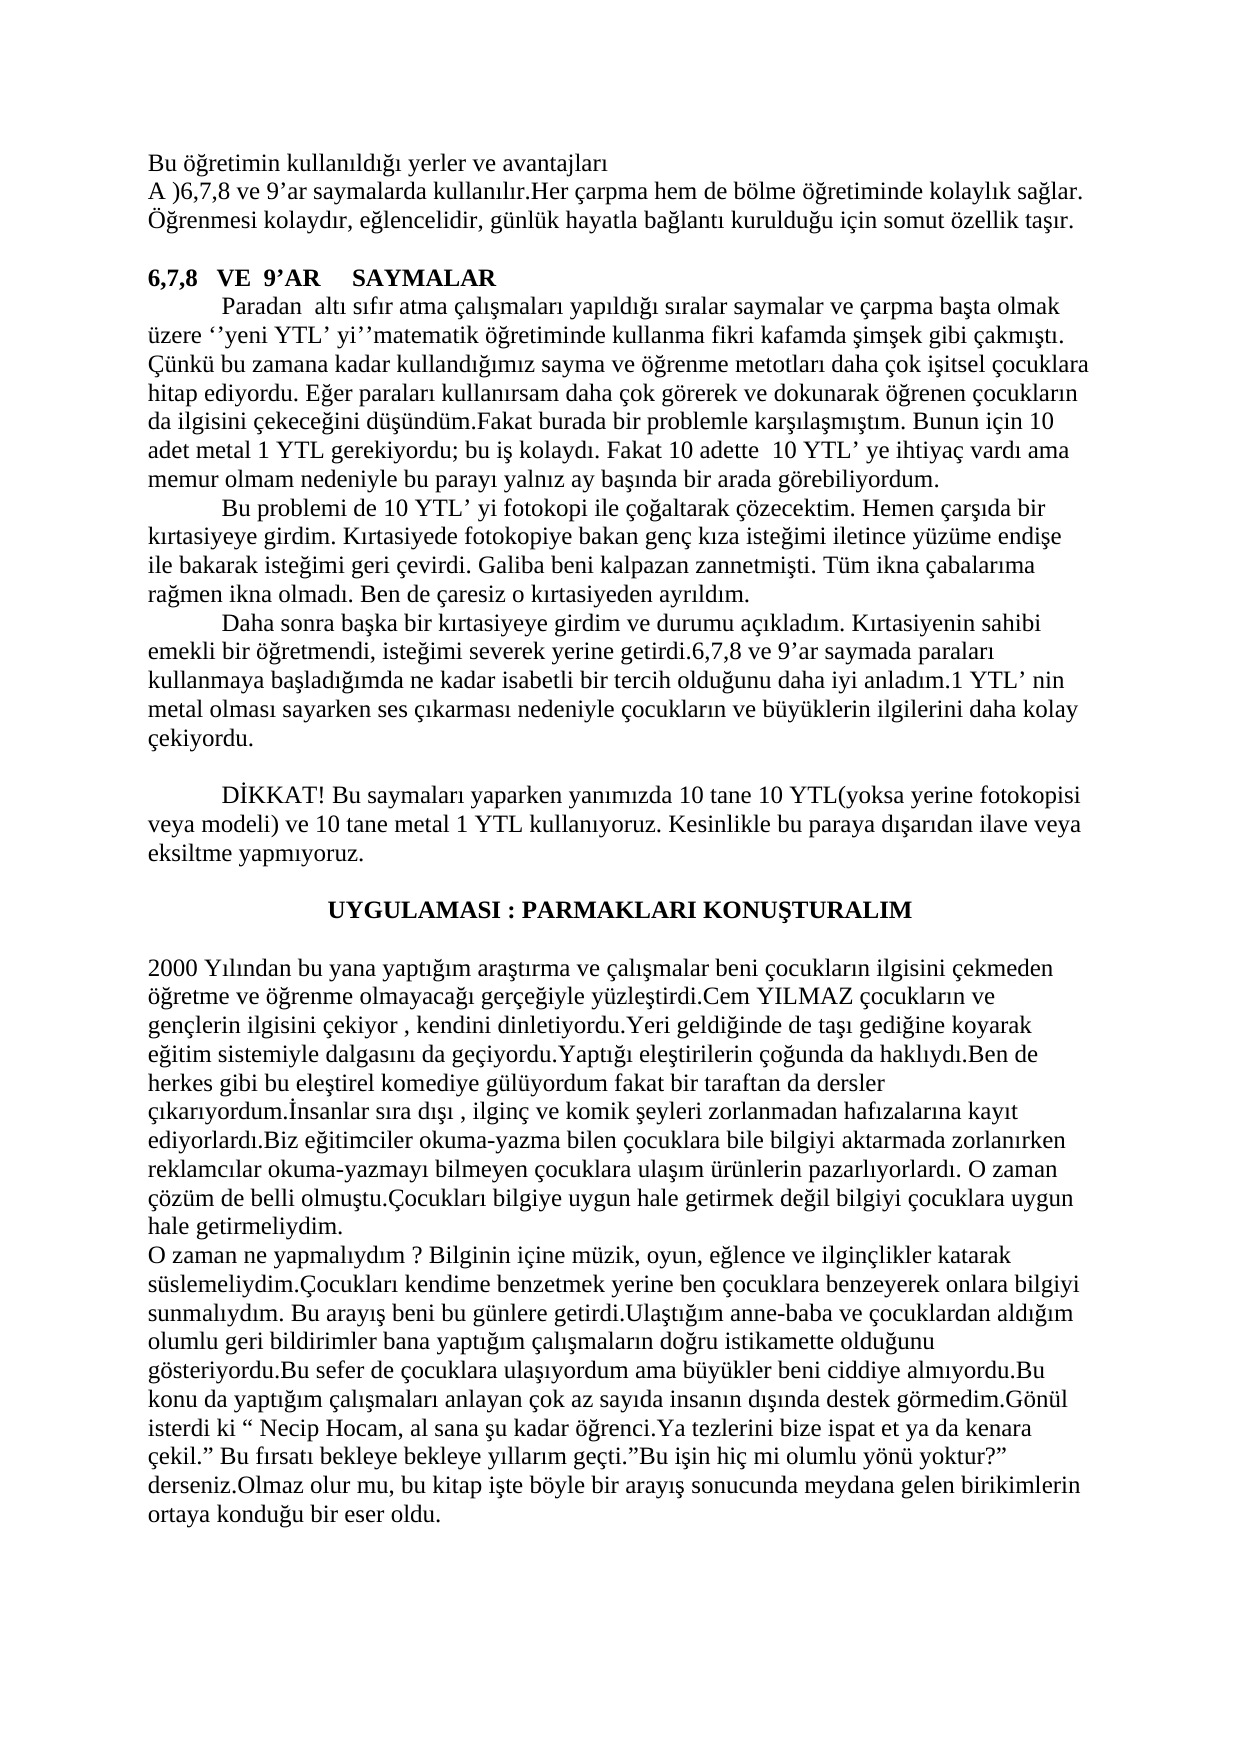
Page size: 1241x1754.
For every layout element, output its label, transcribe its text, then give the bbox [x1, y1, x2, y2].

text 6,7,8 VE 9’AR SAYMALAR [148, 263, 1093, 291]
text 2000 Yılından bu yana yaptığım araştırma ve çalışmalar beni çocukların ilgisini çekmeden öğretme ve öğrenme olmayacağı gerçeğiyle yüzleştirdi.Cem YILMAZ çocukların ve gençlerin ilgisini çekiyor , kendini dinletiyordu.Yeri geldiğinde de taşı gediğine koyarak eğitim sistemiyle dalgasını da geçiyordu.Yaptığı eleştirilerin çoğunda da haklıydı.Ben de herkes gibi bu eleştirel komediye gülüyordum fakat bir taraftan da dersler çıkarıyordum.İnsanlar sıra dışı , ilginç ve komik şeyleri zorlanmadan hafızalarına kayıt ediyorlardı.Biz eğitimciler okuma-yazma bilen çocuklara bile bilgiyi aktarmada zorlanırken reklamcılar okuma-yazmayı bilmeyen çocuklara ulaşım ürünlerin pazarlıyorlardı. O zaman çözüm de belli olmuştu.Çocukları bilgiye uygun hale getirmek değil bilgiyi çocuklara uygun hale getirmeliydim. [148, 953, 1093, 1240]
text O zaman ne yapmalıydım ? Bilginin içine müzik, oyun, eğlence ve ilginçlikler katarak süslemeliydim.Çocukları kendime benzetmek yerine ben çocuklara benzeyerek onlara bilgiyi sunmalıydım. Bu arayış beni bu günlere getirdi.Ulaştığım anne-baba ve çocuklardan aldığım olumlu geri bildirimler bana yaptığım çalışmaların doğru istikamette olduğunu gösteriyordu.Bu sefer de çocuklara ulaşıyordum ama büyükler beni ciddiye almıyordu.Bu konu da yaptığım çalışmaları anlayan çok az sayıda insanın dışında destek görmedim.Gönül isterdi ki “ Necip Hocam, al sana şu kadar öğrenci.Ya tezlerini bize ispat et ya da kenara çekil.” Bu fırsatı bekleye bekleye yıllarım geçti.”Bu işin hiç mi olumlu yönü yoktur?” derseniz.Olmaz olur mu, bu kitap işte böyle bir arayış sonucunda meydana gelen birikimlerin ortaya konduğu bir eser oldu. [148, 1240, 1093, 1528]
text A )6,7,8 ve 9’ar saymalarda kullanılır.Her çarpma hem de bölme öğretiminde kolaylık sağlar. Öğrenmesi kolaydır, eğlencelidir, günlük hayatla bağlantı kurulduğu için somut özellik taşır. [148, 176, 1093, 234]
text Daha sonra başka bir kırtasiyeye girdim ve durumu açıkladım. Kırtasiyenin sahibi emekli bir öğretmendi, isteğimi severek yerine getirdi.6,7,8 ve 9’ar saymada paraları kullanmaya başladığımda ne kadar isabetli bir tercih olduğunu daha iyi anladım.1 YTL’ nin metal olması sayarken ses çıkarması nedeniyle çocukların ve büyüklerin ilgilerini daha kolay çekiyordu. [148, 608, 1093, 751]
text Paradan altı sıfır atma çalışmaları yapıldığı sıralar saymalar ve çarpma başta olmak üzere ‘’yeni YTL’ yi’’matematik öğretiminde kullanma fikri kafamda şimşek gibi çakmıştı. Çünkü bu zamana kadar kullandığımız sayma ve öğrenme metotları daha çok işitsel çocuklara hitap ediyordu. Eğer paraları kullanırsam daha çok görerek ve dokunarak öğrenen çocukların da ilgisini çekeceğini düşündüm.Fakat burada bir problemle karşılaşmıştım. Bunun için 10 adet metal 1 YTL gerekiyordu; bu iş kolaydı. Fakat 10 adette 10 YTL’ ye ihtiyaç vardı ama memur olmam nedeniyle bu parayı yalnız ay başında bir arada görebiliyordum. [148, 291, 1093, 493]
text DİKKAT! Bu saymaları yaparken yanımızda 10 tane 10 YTL(yoksa yerine fotokopisi veya modeli) ve 10 tane metal 1 YTL kullanıyoruz. Kesinlikle bu paraya dışarıdan ilave veya eksiltme yapmıyoruz. [148, 780, 1093, 866]
text Bu problemi de 10 YTL’ yi fotokopi ile çoğaltarak çözecektim. Hemen çarşıda bir kırtasiyeye girdim. Kırtasiyede fotokopiye bakan genç kıza isteğimi iletince yüzüme endişe ile bakarak isteğimi geri çevirdi. Galiba beni kalpazan zannetmişti. Tüm ikna çabalarıma rağmen ikna olmadı. Ben de çaresiz o kırtasiyeden ayrıldım. [148, 493, 1093, 608]
text UYGULAMASI : PARMAKLARI KONUŞTURALIM [148, 895, 1093, 924]
text Bu öğretimin kullanıldığı yerler ve avantajları [148, 148, 1093, 176]
